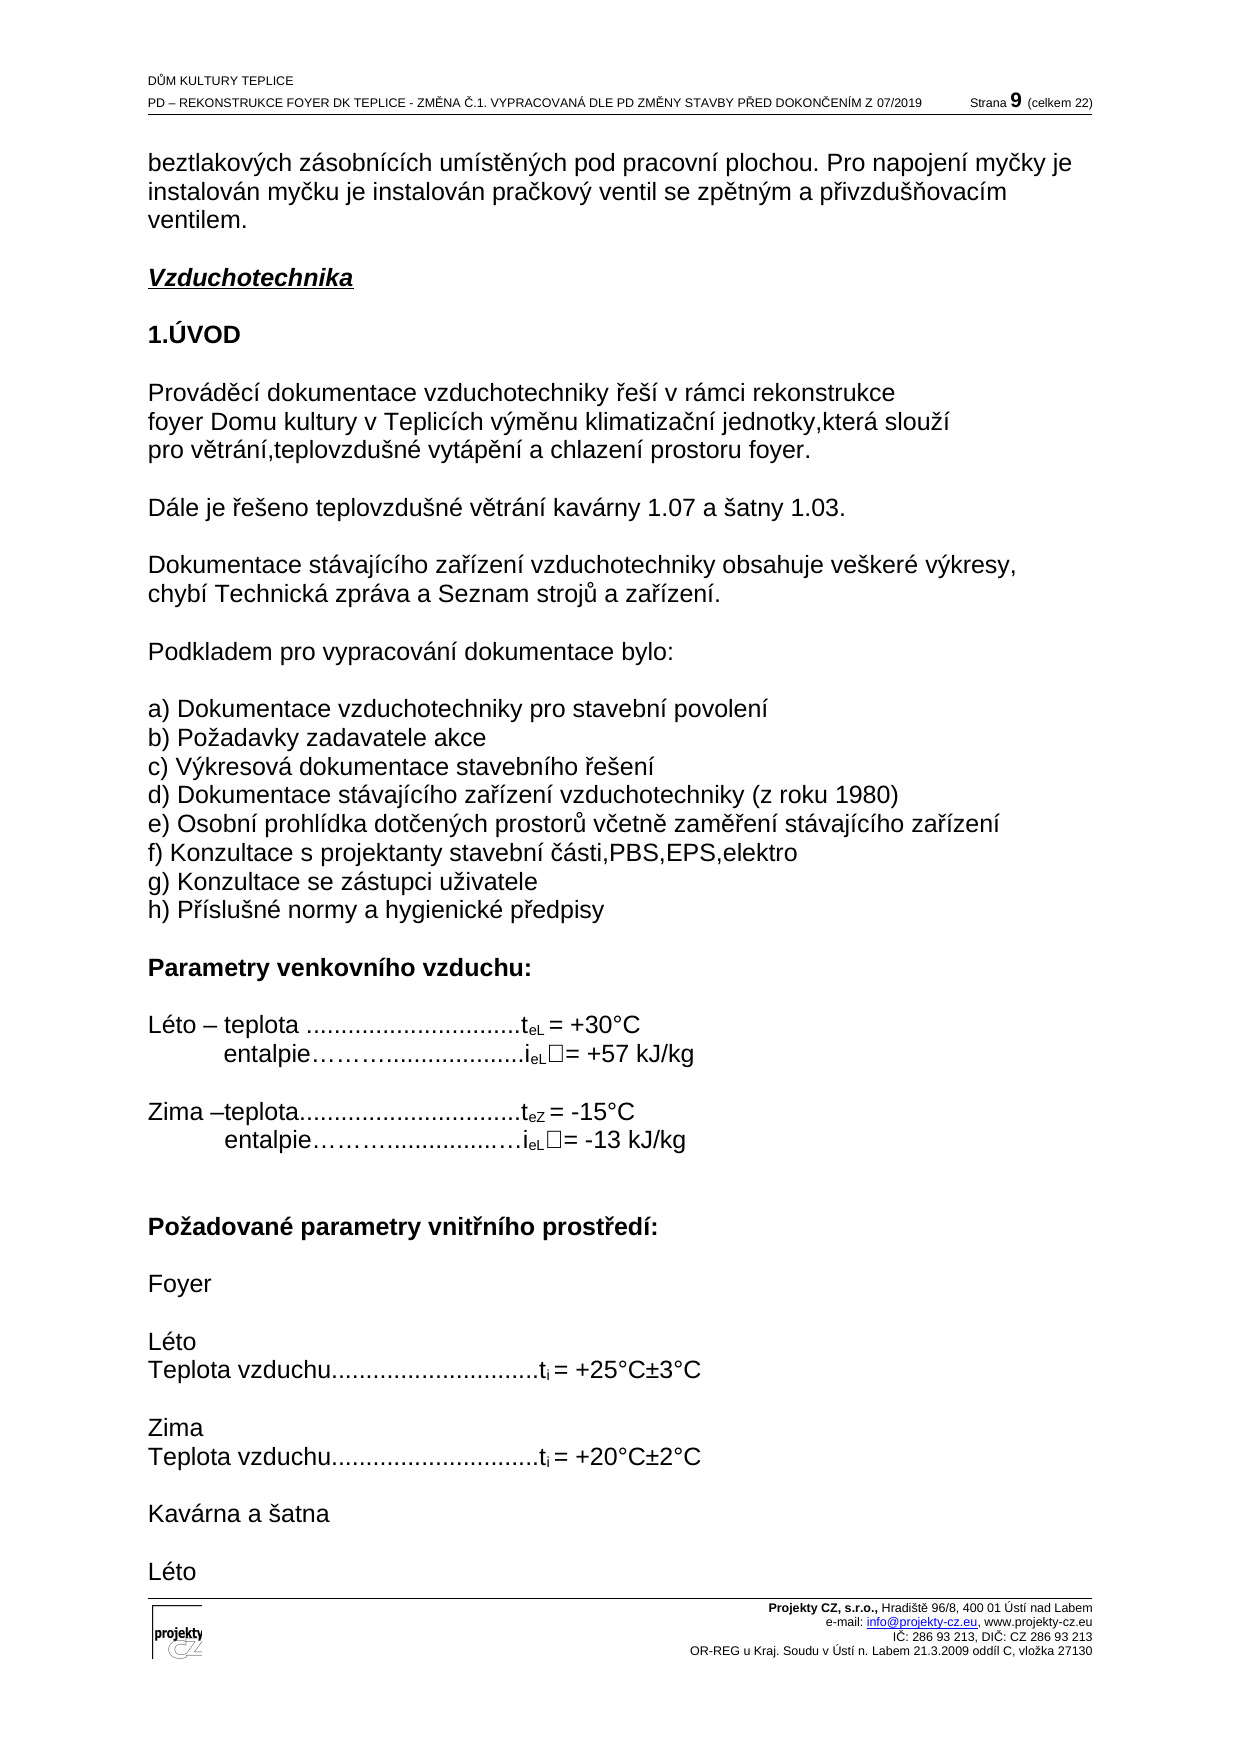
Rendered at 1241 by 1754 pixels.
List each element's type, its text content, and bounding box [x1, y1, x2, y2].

text Prováděcí dokumentace vzduchotechniky řeší v rámci rekonstrukce [148, 378, 1092, 406]
text Léto [148, 1326, 1092, 1355]
text Foyer [148, 1269, 1092, 1298]
text Parametry venkovního vzduchu: [148, 953, 1092, 981]
text Teplota vzduchu..............................ti = +25°C±3°C [148, 1355, 1092, 1384]
text Léto [148, 1556, 1092, 1585]
text Teplota vzduchu..............................ti = +20°C±2°C [148, 1441, 1092, 1470]
text g) Konzultace se zástupci uživatele [148, 866, 1092, 895]
text Kavárna a šatna [148, 1499, 1092, 1528]
text entalpie………....................ieL= +57 kJ/kg [202, 1039, 1092, 1068]
text Dokumentace stávajícího zařízení vzduchotechniky obsahuje veškeré výkresy, [148, 550, 1092, 579]
picture [151, 1604, 202, 1659]
text Vzduchotechnika [148, 263, 1092, 291]
text e) Osobní prohlídka dotčených prostorů včetně zaměření stávajícího zařízení [148, 809, 1092, 838]
text Zima –teplota................................teZ = -15°C [148, 1096, 1092, 1125]
text chybí Technická zpráva a Seznam strojů a zařízení. [148, 579, 1092, 608]
text c) Výkresová dokumentace stavebního řešení [148, 751, 1092, 780]
text d) Dokumentace stávajícího zařízení vzduchotechniky (z roku 1980) [148, 780, 1092, 809]
text foyer Domu kultury v Teplicích výměnu klimatizační jednotky,která slouží [148, 406, 1092, 435]
text a) Dokumentace vzduchotechniky pro stavební povolení [148, 694, 1092, 723]
text h) Příslušné normy a hygienické předpisy [148, 895, 1092, 924]
text Požadované parametry vnitřního prostředí: [148, 1211, 1092, 1240]
text Zima [148, 1413, 1092, 1441]
text Léto – teplota ...............................teL = +30°C [148, 1010, 1092, 1039]
text f) Konzultace s projektanty stavební části,PBS,EPS,elektro [148, 838, 1092, 866]
text entalpie………................…ieL= -13 kJ/kg [148, 1125, 1092, 1154]
text 1.ÚVOD [148, 320, 1092, 349]
text b) Požadavky zadavatele akce [148, 723, 1092, 751]
text beztlakových zásobnících umístěných pod pracovní plochou. Pro napojení myčky je instalován myčku je instalován pračkový ventil se zpětným a přivzdušňovacím ventilem. [148, 148, 1092, 234]
text Dále je řešeno teplovzdušné větrání kavárny 1.07 a šatny 1.03. [148, 493, 1092, 521]
text Podkladem pro vypracování dokumentace bylo: [148, 636, 1092, 665]
text pro větrání,teplovzdušné vytápění a chlazení prostoru foyer. [148, 435, 1092, 464]
